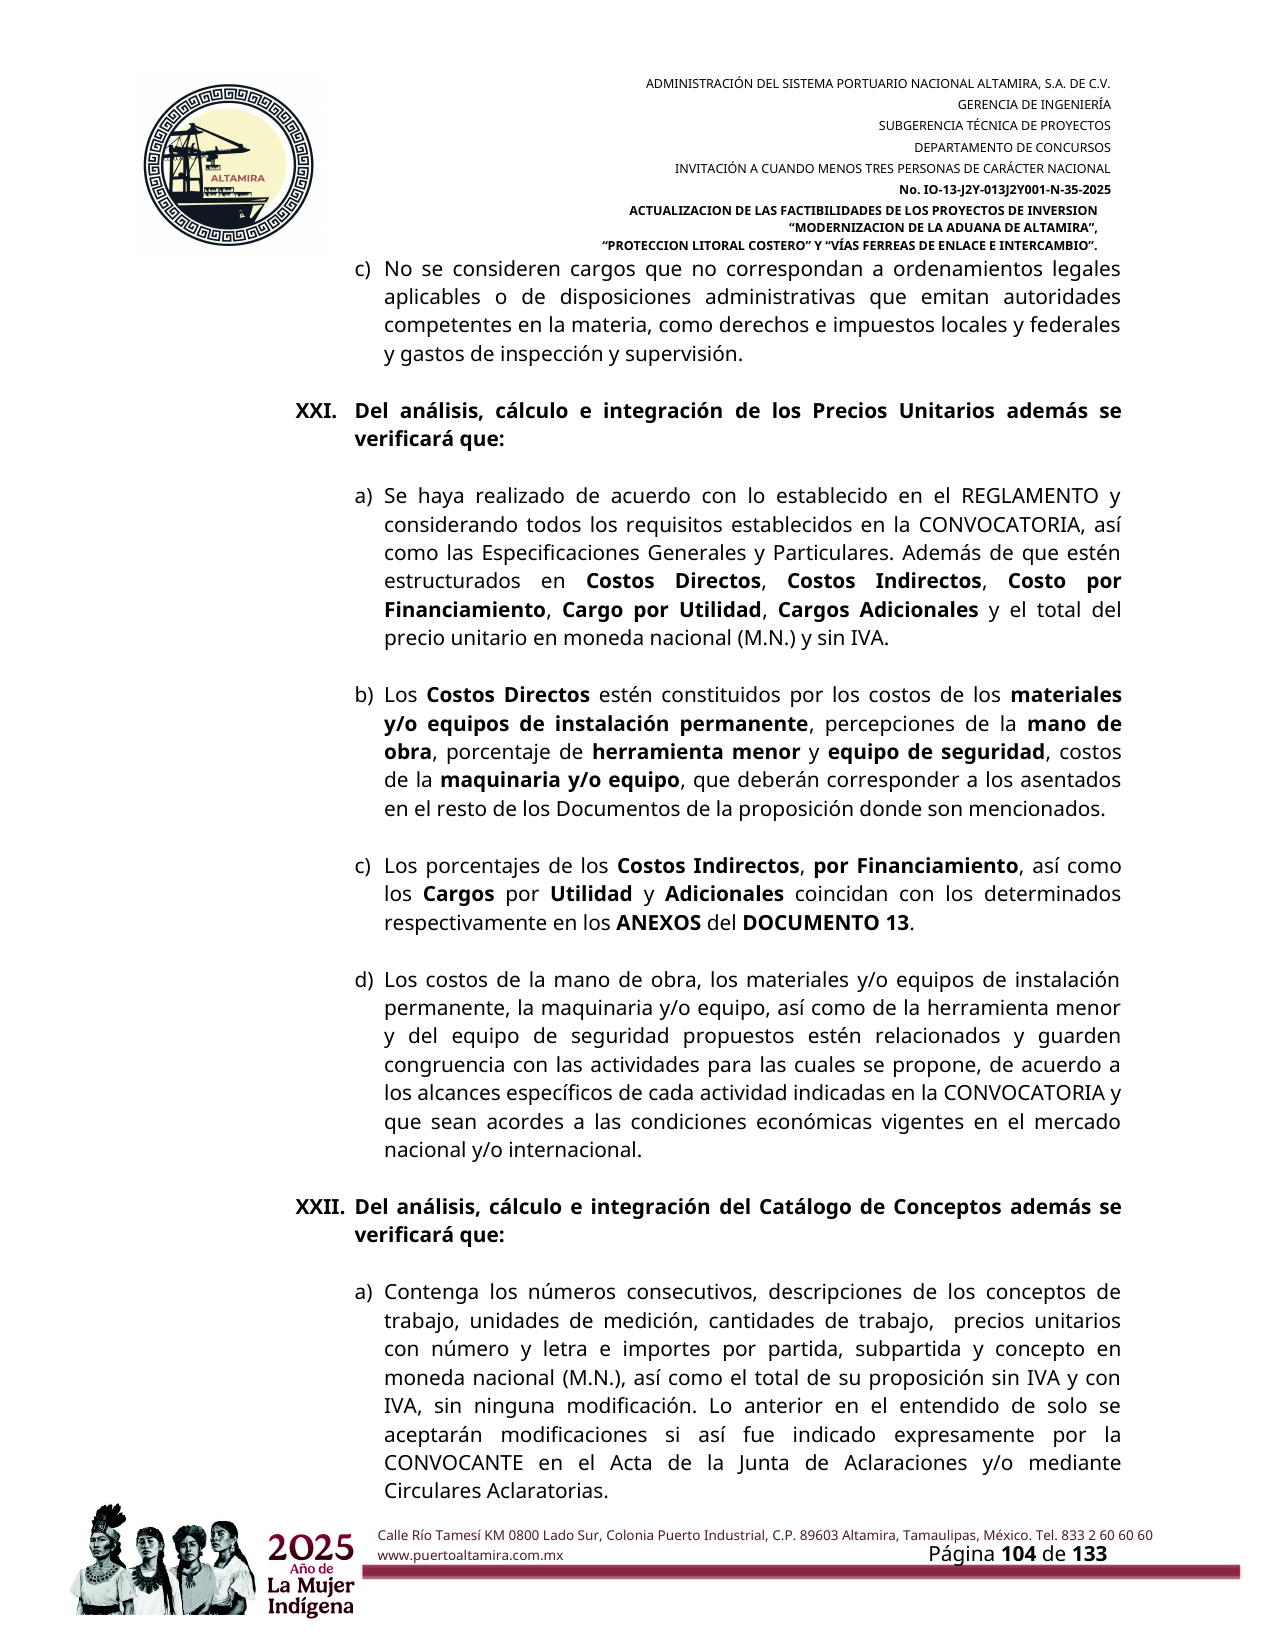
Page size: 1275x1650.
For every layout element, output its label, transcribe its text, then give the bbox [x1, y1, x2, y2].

list Los porcentajes de los Costos Indirectos, por Financiamiento, así como los Cargos por Utilidad y Adicionales coincidan con los determinados respectivamente en los ANEXOS del DOCUMENTO 13. [354, 851, 1122, 936]
list No se consideren cargos que no correspondan a ordenamientos legales aplicables o de disposiciones administrativas que emitan autoridades competentes en la materia, como derechos e impuestos locales y federales y gastos de inspección y supervisión. [354, 254, 1122, 367]
list Del análisis, cálculo e integración del Catálogo de Conceptos además se verificará que: [295, 1192, 1122, 1249]
list Contenga los números consecutivos, descripciones de los conceptos de trabajo, unidades de medición, cantidades de trabajo, precios unitarios con número y letra e importes por partida, subpartida y concepto en moneda nacional (M.N.), así como el total de su proposición sin IVA y con IVA, sin ninguna modificación. Lo anterior en el entendido de solo se aceptarán modificaciones si así fue indicado expresamente por la CONVOCANTE en el Acta de la Junta de Aclaraciones y/o mediante Circulares Aclaratorias. [354, 1277, 1122, 1505]
picture [134, 75, 325, 258]
list Los Costos Directos estén constituidos por los costos de los materiales y/o equipos de instalación permanente, percepciones de la mano de obra, porcentaje de herramienta menor y equipo de seguridad, costos de la maquinaria y/o equipo, que deberán corresponder a los asentados en el resto de los Documentos de la proposición donde son mencionados. [354, 680, 1122, 822]
list Se haya realizado de acuerdo con lo establecido en el REGLAMENTO y considerando todos los requisitos establecidos en la CONVOCATORIA, así como las Especificaciones Generales y Particulares. Además de que estén estructurados en Costos Directos, Costos Indirectos, Costo por Financiamiento, Cargo por Utilidad, Cargos Adicionales y el total del precio unitario en moneda nacional (M.N.) y sin IVA. [354, 481, 1122, 652]
picture [0, 1497, 1244, 1627]
list Los costos de la mano de obra, los materiales y/o equipos de instalación permanente, la maquinaria y/o equipo, así como de la herramienta menor y del equipo de seguridad propuestos estén relacionados y guarden congruencia con las actividades para las cuales se propone, de acuerdo a los alcances específicos de cada actividad indicadas en la CONVOCATORIA y que sean acordes a las condiciones económicas vigentes en el mercado nacional y/o internacional. [354, 965, 1122, 1164]
list Del análisis, cálculo e integración de los Precios Unitarios además se verificará que: [295, 396, 1122, 453]
